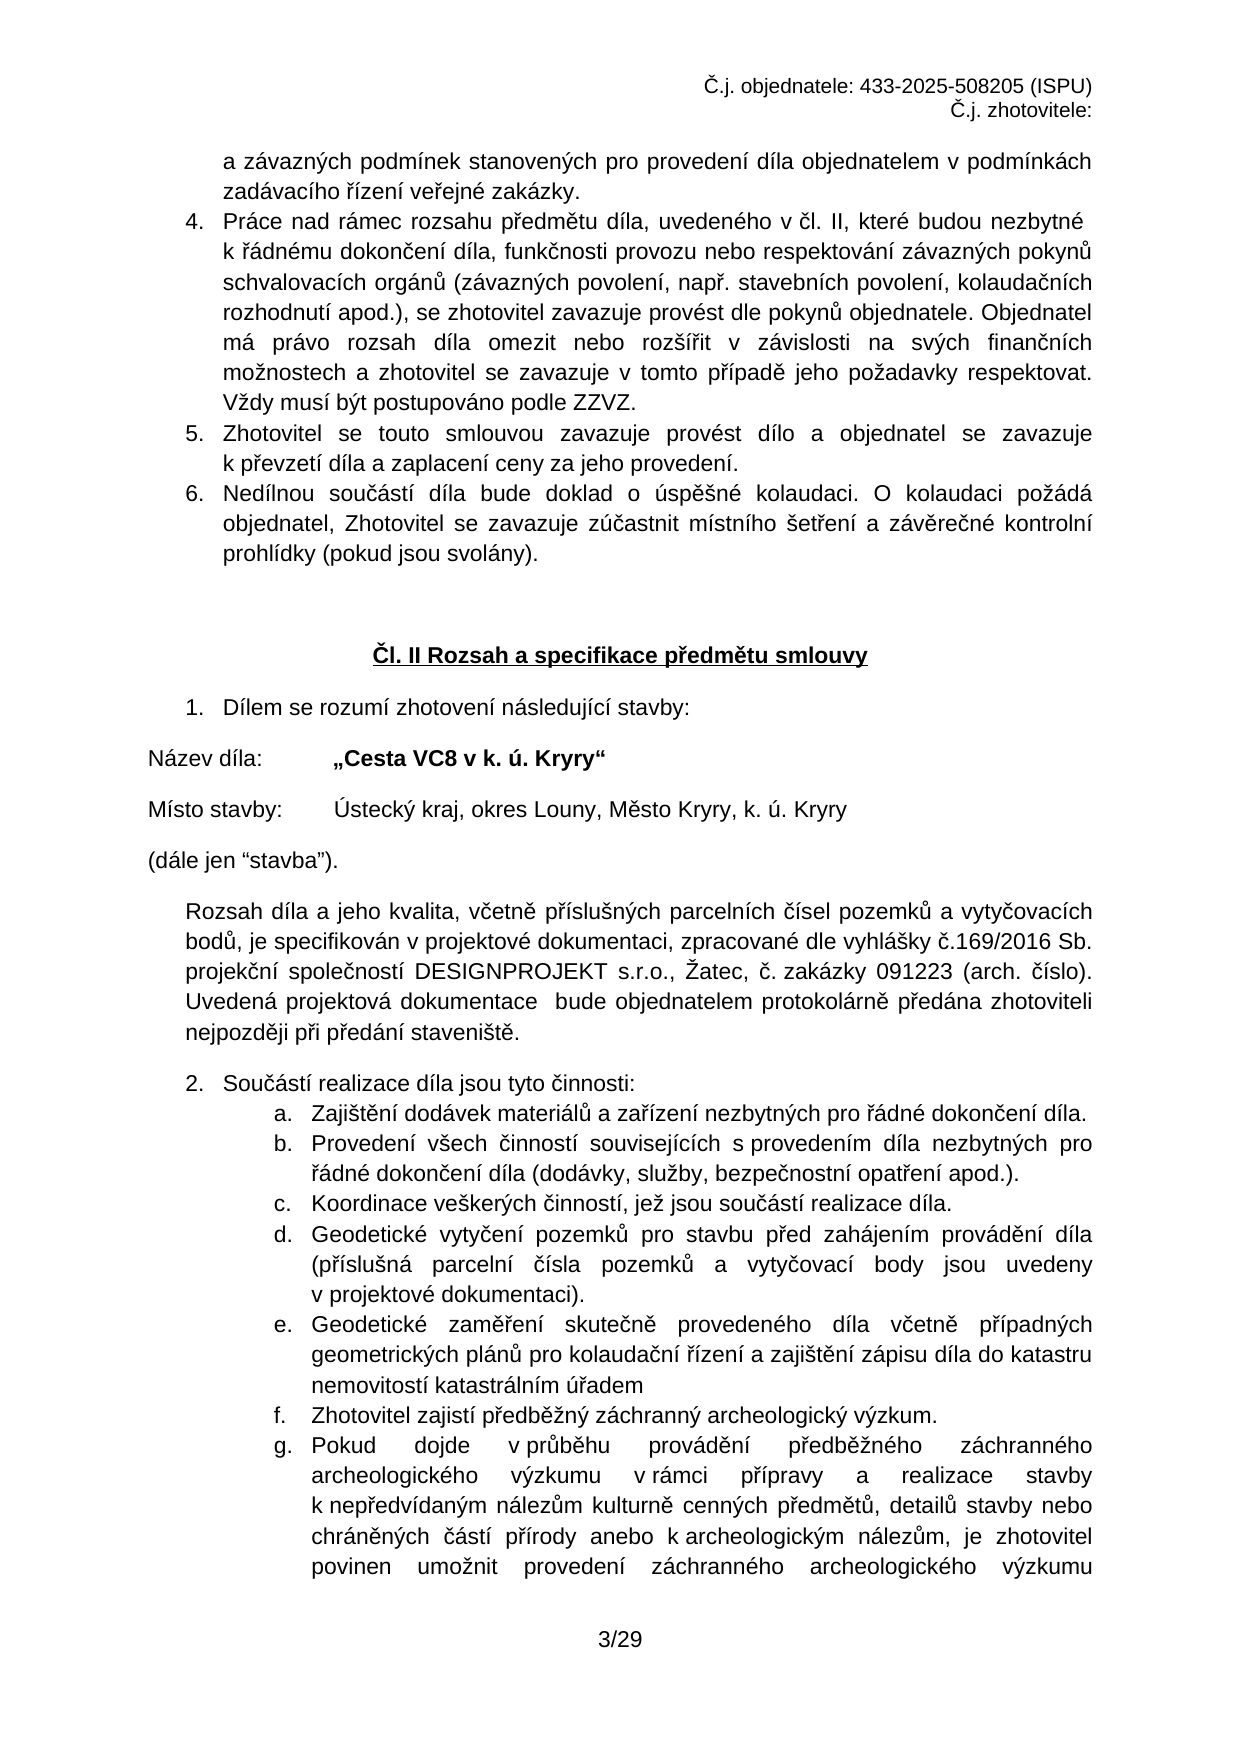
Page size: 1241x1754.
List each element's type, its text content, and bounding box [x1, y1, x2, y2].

list Zhotovitel zajistí předběžný záchranný archeologický výzkum. [274, 1402, 1093, 1428]
list Práce nad rámec rozsahu předmětu díla, uvedeného v čl. II, které budou nezbytné k řádnému dokončení díla, funkčnosti provozu nebo respektování závazných pokynů schvalovacích orgánů (závazných povolení, např. stavebních povolení, kolaudačních rozhodnutí apod.), se zhotovitel zavazuje provést dle pokynů objednatele. Objednatel má právo rozsah díla omezit nebo rozšířit v závislosti na svých finančních možnostech a zhotovitel se zavazuje v tomto případě jeho požadavky respektovat. Vždy musí být postupováno podle ZZVZ. [185, 208, 1093, 416]
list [185, 148, 1093, 204]
text (dále jen “stavba”). [148, 847, 1093, 873]
text Místo stavby: Ústecký kraj, okres Louny, Město Kryry, k. ú. Kryry [148, 796, 1093, 822]
list Provedení všech činností souvisejících s provedením díla nezbytných pro řádné dokončení díla (dodávky, služby, bezpečnostní opatření apod.). [274, 1130, 1093, 1186]
list Zhotovitel se touto smlouvou zavazuje provést dílo a objednatel se zavazuje k převzetí díla a zaplacení ceny za jeho provedení. [185, 419, 1093, 476]
list Koordinace veškerých činností, jež jsou součástí realizace díla. [274, 1190, 1093, 1217]
text Rozsah díla a jeho kvalita, včetně příslušných parcelních čísel pozemků a vytyčovacích bodů, je specifikován v projektové dokumentaci, zpracované dle vyhlášky č.169/2016 Sb. projekční společností DESIGNPROJEKT s.r.o., Žatec, č. zakázky 091223 (arch. číslo). Uvedená projektová dokumentace bude objednatelem protokolárně předána zhotoviteli nejpozději při předání staveniště. [185, 898, 1093, 1045]
list Dílem se rozumí zhotovení následující stavby: [185, 693, 1093, 720]
list Součástí realizace díla jsou tyto činnosti: [185, 1069, 1093, 1096]
text Čl. II Rozsah a specifikace předmětu smlouvy [148, 642, 1093, 669]
list Geodetické zaměření skutečně provedeného díla včetně případných geometrických plánů pro kolaudační řízení a zajištění zápisu díla do katastru nemovitostí katastrálním úřadem [274, 1311, 1093, 1398]
list Zajištění dodávek materiálů a zařízení nezbytných pro řádné dokončení díla. [274, 1100, 1093, 1126]
list Geodetické vytyčení pozemků pro stavbu před zahájením provádění díla (příslušná parcelní čísla pozemků a vytyčovací body jsou uvedeny v projektové dokumentaci). [274, 1221, 1093, 1307]
list Nedílnou součástí díla bude doklad o úspěšné kolaudaci. O kolaudaci požádá objednatel, Zhotovitel se zavazuje zúčastnit místního šetření a závěrečné kontrolní prohlídky (pokud jsou svolány). [185, 480, 1093, 567]
text Název díla: „Cesta VC8 v k. ú. Kryry“ [148, 744, 1093, 771]
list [274, 1432, 1093, 1579]
